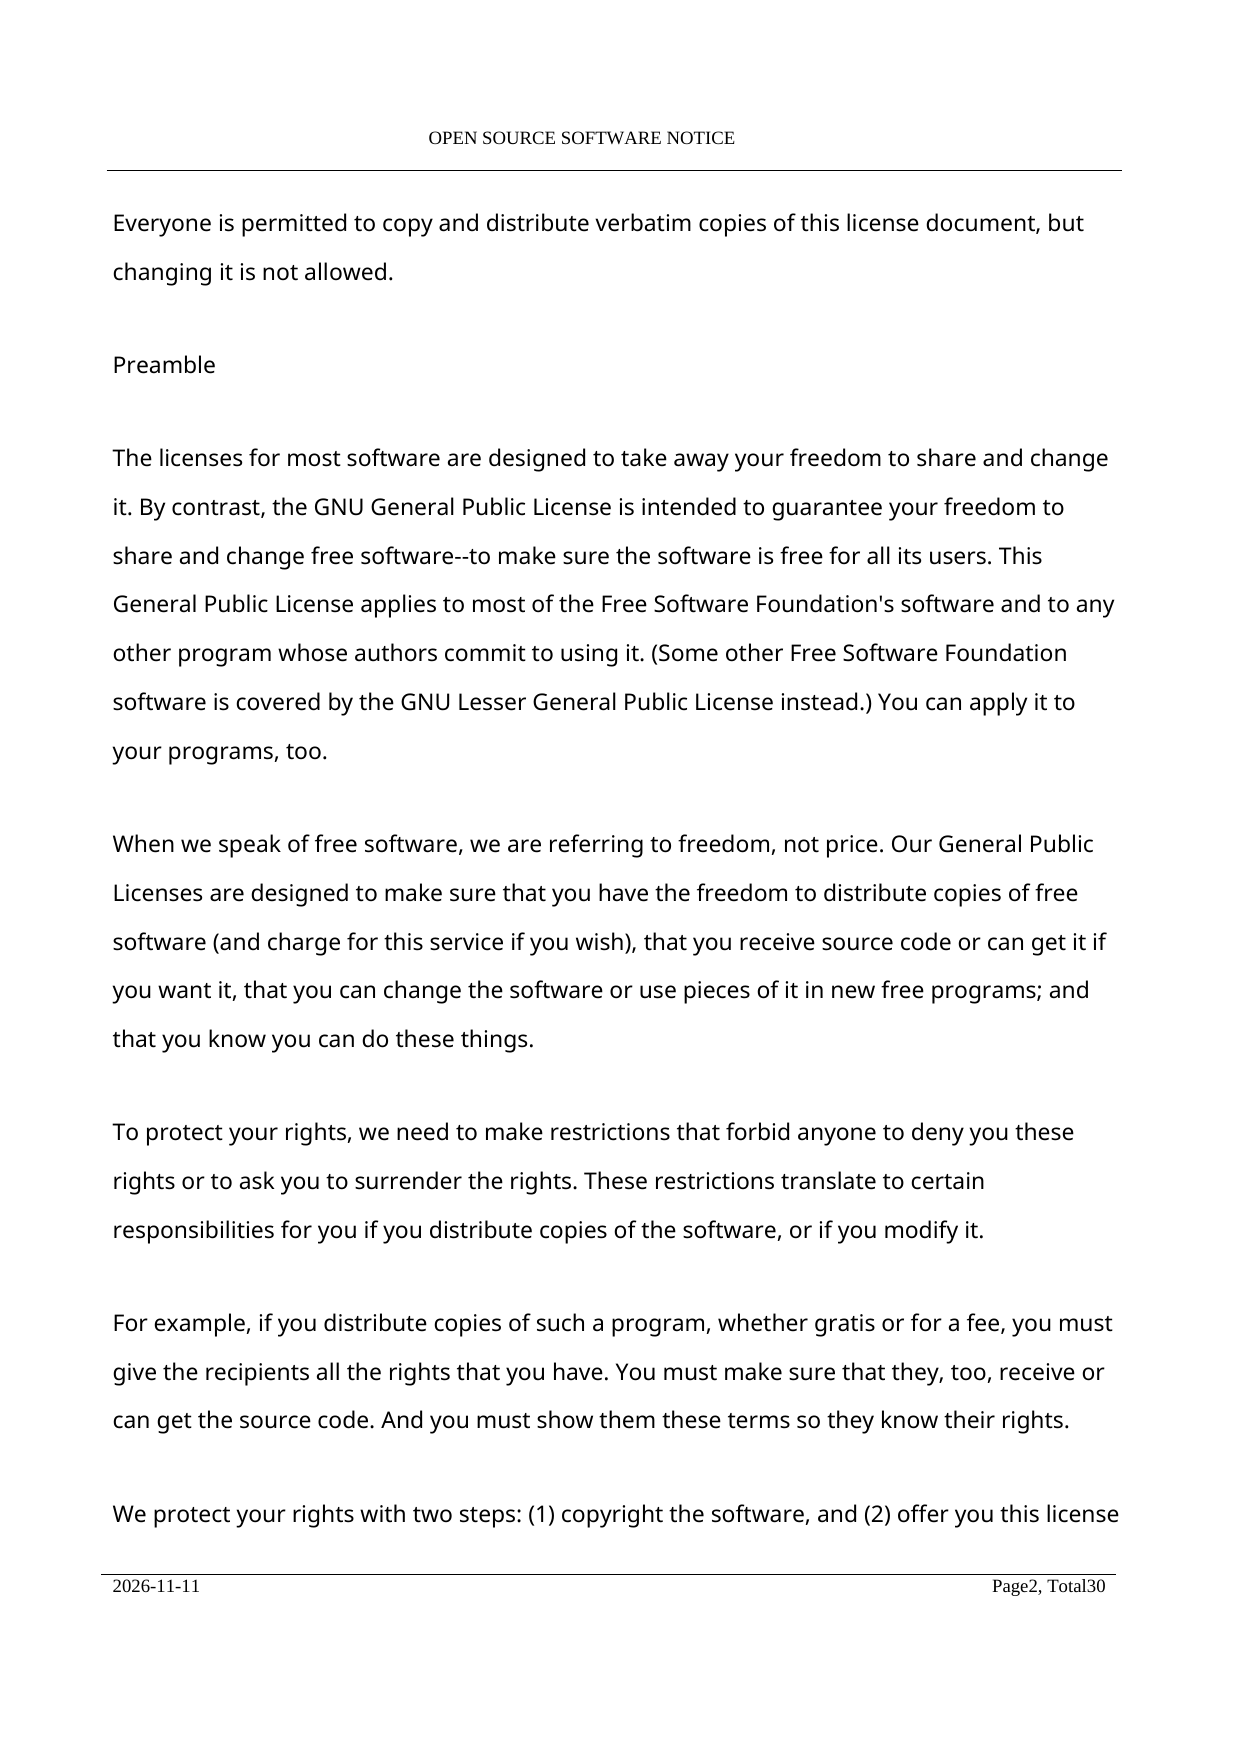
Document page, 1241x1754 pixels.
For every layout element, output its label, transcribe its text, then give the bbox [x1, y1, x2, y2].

text To protect your rights, we need to make restrictions that forbid anyone to deny you these rights or to ask you to surrender the rights. These restrictions translate to certain responsibilities for you if you distribute copies of the software, or if you modify it. [112, 1116, 1128, 1246]
text Everyone is permitted to copy and distribute verbatim copies of this license document, but changing it is not allowed. [112, 206, 1128, 288]
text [112, 1497, 1128, 1529]
text For example, if you distribute copies of such a program, whether gratis or for a fee, you must give the recipients all the rights that you have. You must make sure that they, too, receive or can get the source code. And you must show them these terms so they know their rights. [112, 1306, 1128, 1436]
text Preamble [112, 348, 1128, 381]
text The licenses for most software are designed to take away your freedom to share and change it. By contrast, the GNU General Public License is intended to guarantee your freedom to share and change free software--to make sure the software is free for all its users. This General Public License applies to most of the Free Software Foundation's software and to any other program whose authors commit to using it. (Some other Free Software Foundation software is covered by the GNU Lesser General Public License instead.) You can apply it to your programs, too. [112, 442, 1128, 767]
text When we speak of free software, we are referring to freedom, not price. Our General Public Licenses are designed to make sure that you have the freedom to distribute copies of free software (and charge for this service if you wish), that you receive source code or can get it if you want it, that you can change the software or use pieces of it in new free programs; and that you know you can do these things. [112, 827, 1128, 1055]
